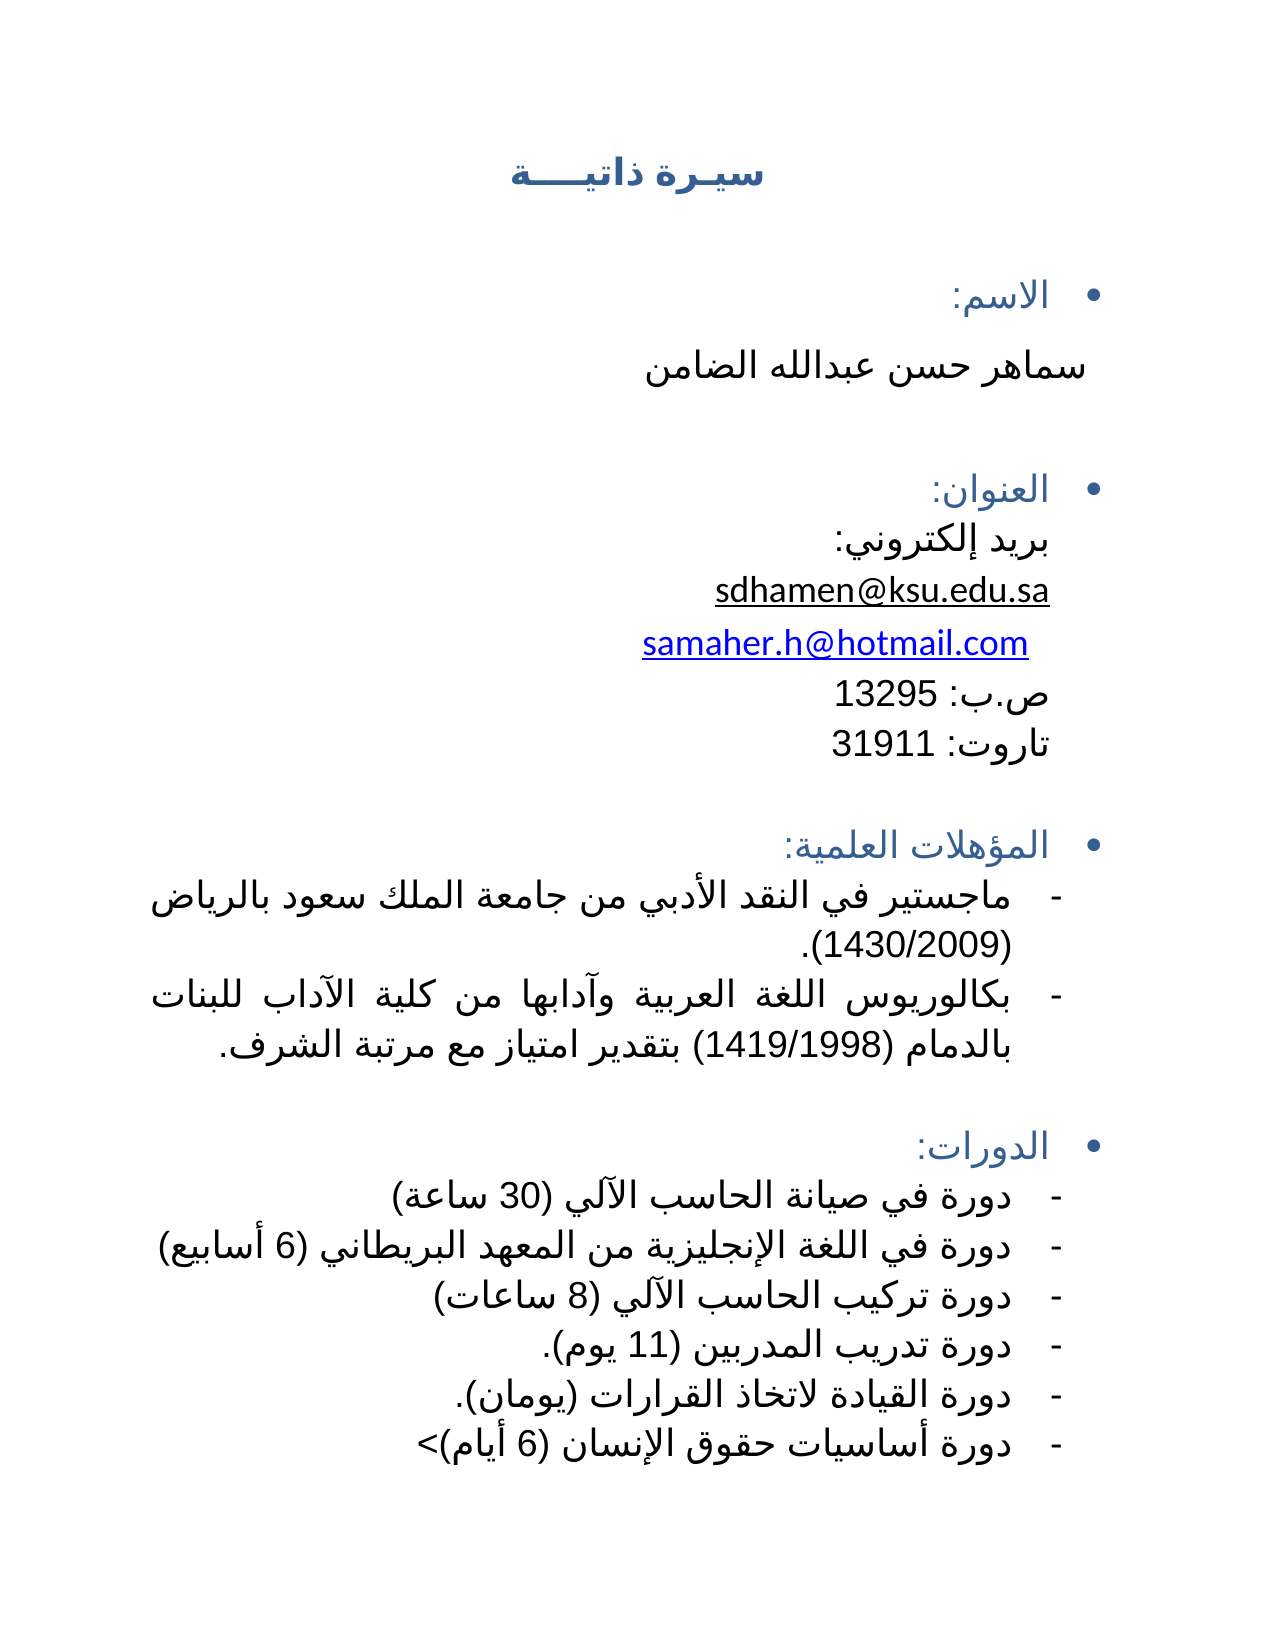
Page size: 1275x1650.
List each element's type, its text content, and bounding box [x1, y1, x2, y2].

list دورة القيادة لاتخاذ القرارات (يومان). [150, 1372, 1050, 1415]
list ص.ب: 13295 [150, 671, 1050, 714]
list دورة في اللغة الإنجليزية من المعهد البريطاني (6 أسابيع) [150, 1223, 1050, 1266]
list بكالوريوس اللغة العربية وآدابها من كلية الآداب للبنات بالدمام (1419/1998) بتقدير امتياز مع مرتبة الشرف. [150, 972, 1050, 1065]
list ماجستير في النقد الأدبي من جامعة الملك سعود بالرياض (1430/2009). [150, 873, 1050, 966]
list تاروت: 31911 [150, 721, 1050, 764]
list المؤهلات العلمية: [150, 823, 1087, 867]
list sdhamen@ksu.edu.sa [150, 566, 1050, 612]
text سيـرة ذاتيــــة [150, 150, 1125, 193]
list دورة تدريب المدربين (11 يوم). [150, 1322, 1050, 1366]
list دورة أساسيات حقوق الإنسان (6 أيام)> [150, 1422, 1050, 1465]
list الاسم: [150, 273, 1087, 316]
text سماهر حسن عبدالله الضامن [150, 344, 1087, 387]
list samaher.h@hotmail.com [150, 619, 1050, 664]
list العنوان: [150, 467, 1087, 510]
list بريد إلكتروني: [150, 516, 1050, 559]
list دورة في صيانة الحاسب الآلي (30 ساعة) [150, 1174, 1050, 1217]
list الدورات: [150, 1124, 1087, 1167]
list دورة تركيب الحاسب الآلي (8 ساعات) [150, 1273, 1050, 1316]
